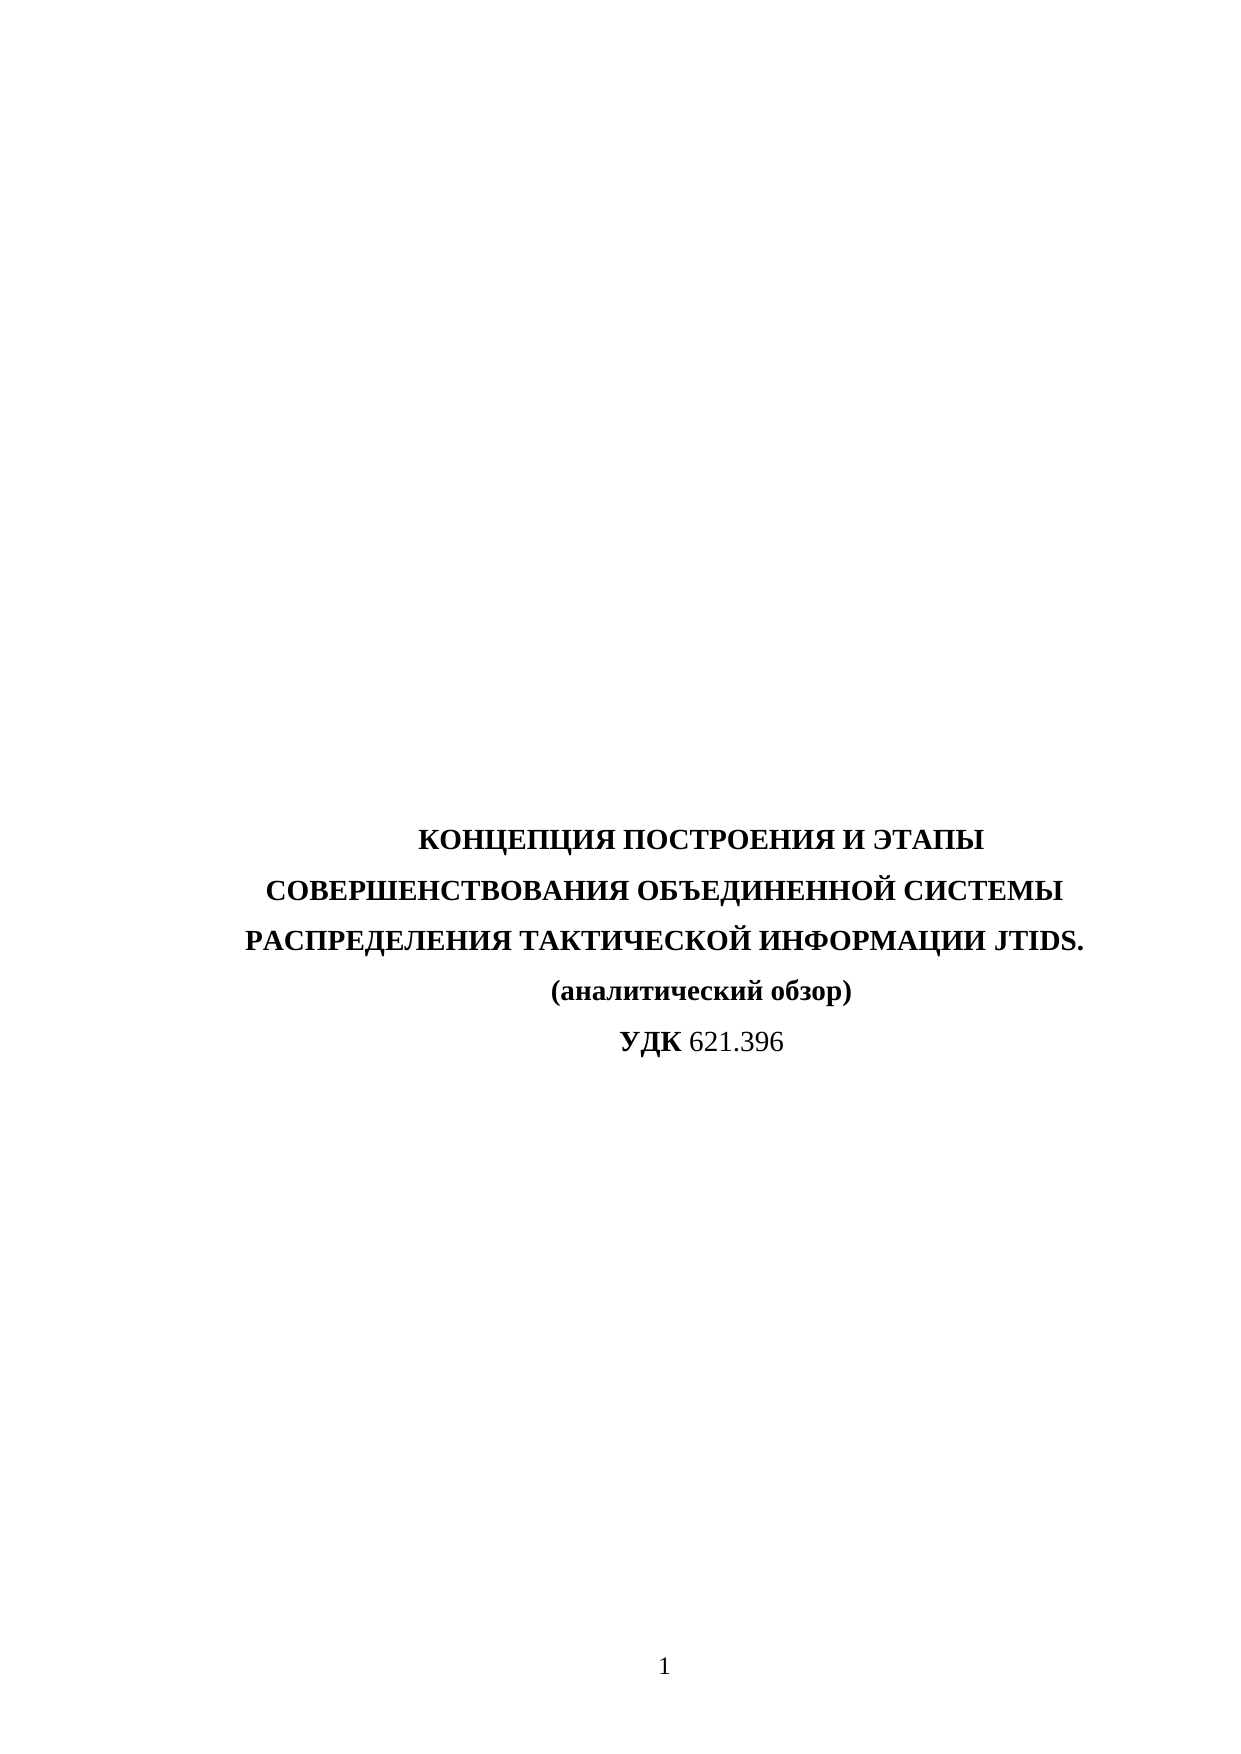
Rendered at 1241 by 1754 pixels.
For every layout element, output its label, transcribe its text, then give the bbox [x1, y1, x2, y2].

text (аналитический обзор) [177, 973, 1152, 1007]
text УДК 621.396 [177, 1024, 1152, 1057]
text КОНЦЕПЦИЯ ПОСТРОЕНИЯ И ЭТАПЫ СОВЕРШЕНСТВОВАНИЯ ОБЪЕДИНЕННОЙ СИСТЕМЫ РАСПРЕДЕЛЕНИЯ ТАКТИЧЕСКОЙ ИНФОРМАЦИИ JTIDS. [177, 822, 1152, 957]
